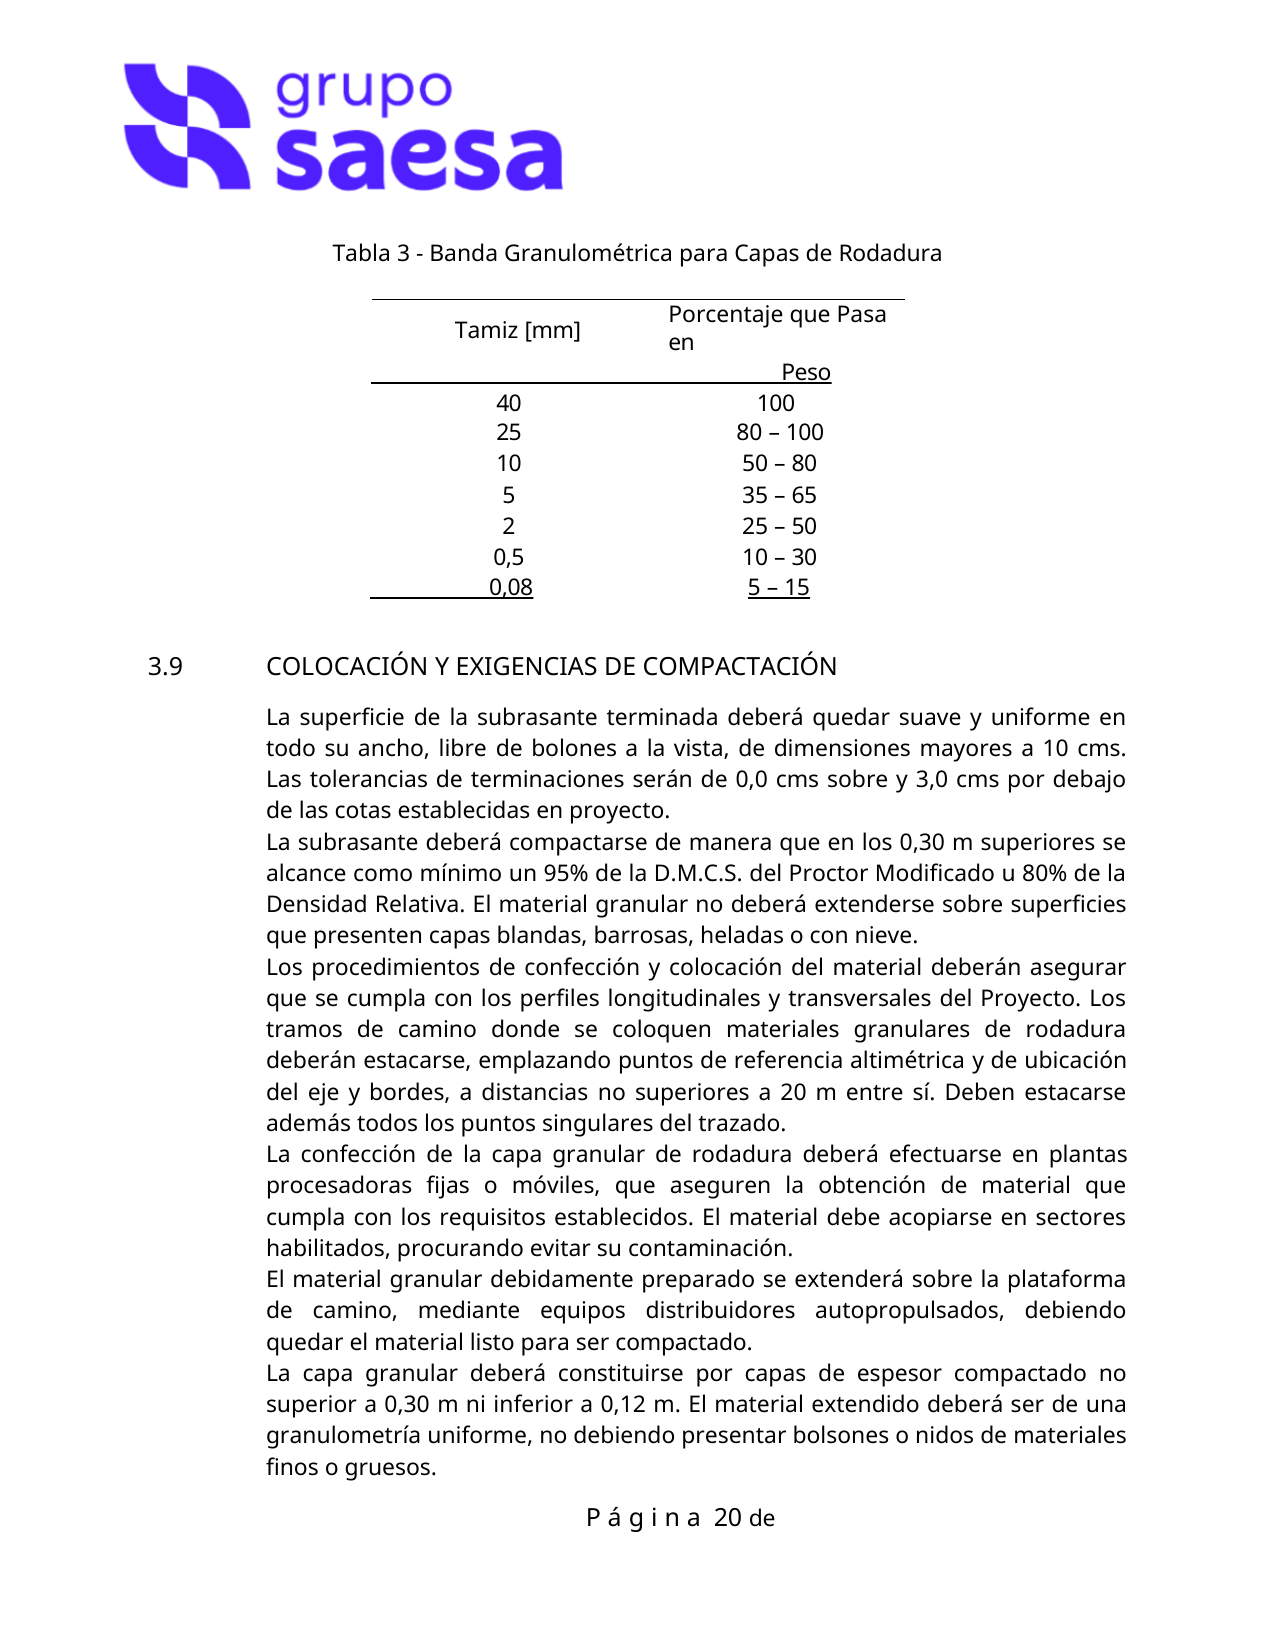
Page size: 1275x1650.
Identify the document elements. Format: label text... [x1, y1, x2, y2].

table_cell 50 – 80 [616, 450, 905, 481]
text Tabla 3 - Banda Granulométrica para Capas de Rodadura [138, 237, 1137, 268]
table_cell 40 [372, 387, 616, 419]
table_cell 0,5 [372, 544, 616, 575]
table_header Tamiz [mm] [372, 300, 616, 382]
text La superficie de la subrasante terminada deberá quedar suave y uniforme en todo su ancho, libre de bolones a la vista, de dimensiones mayores a 10 cms. Las tolerancias de terminaciones serán de 0,0 cms sobre y 3,0 cms por debajo de las cotas establecidas en proyecto. [266, 701, 1127, 826]
table_cell 25 [372, 419, 616, 450]
picture [112, 54, 569, 195]
table_cell 35 – 65 [616, 481, 905, 512]
table_cell 5 [372, 481, 616, 512]
table_cell 10 – 30 [616, 544, 905, 575]
table_cell 100 [616, 387, 905, 419]
text La confección de la capa granular de rodadura deberá efectuarse en plantas procesadoras fijas o móviles, que aseguren la obtención de material que cumpla con los requisitos establecidos. El material debe acopiarse en sectores habilitados, procurando evitar su contaminación. [266, 1138, 1128, 1263]
table_cell 80 – 100 [616, 419, 905, 450]
subtitle COLOCACIÓN Y EXIGENCIAS DE COMPACTACIÓN [148, 648, 1162, 682]
text Los procedimientos de confección y colocación del material deberán asegurar que se cumpla con los perfiles longitudinales y transversales del Proyecto. Los tramos de camino donde se coloquen materiales granulares de rodadura deberán estacarse, emplazando puntos de referencia altimétrica y de ubicación del eje y bordes, a distancias no superiores a 20 m entre sí. Deben estacarse además todos los puntos singulares del trazado. [266, 951, 1127, 1138]
table_cell 25 – 50 [616, 513, 905, 544]
text La capa granular deberá constituirse por capas de espesor compactado no superior a 0,30 m ni inferior a 0,12 m. El material extendido deberá ser de una granulometría uniforme, no debiendo presentar bolsones o nidos de materiales finos o gruesos. [266, 1357, 1128, 1482]
table_header Porcentaje que Pasa en Peso [616, 300, 905, 387]
table_cell 5 – 15 [616, 575, 905, 602]
table_cell 10 [372, 450, 616, 481]
text La subrasante deberá compactarse de manera que en los 0,30 m superiores se alcance como mínimo un 95% de la D.M.C.S. del Proctor Modificado u 80% de la Densidad Relativa. El material granular no deberá extenderse sobre superficies que presenten capas blandas, barrosas, heladas o con nieve. [266, 826, 1128, 951]
table_cell 2 [372, 513, 616, 544]
text El material granular debidamente preparado se extenderá sobre la plataforma de camino, mediante equipos distribuidores autopropulsados, debiendo quedar el material listo para ser compactado. [266, 1263, 1127, 1357]
table_cell 0,08 [372, 575, 616, 602]
